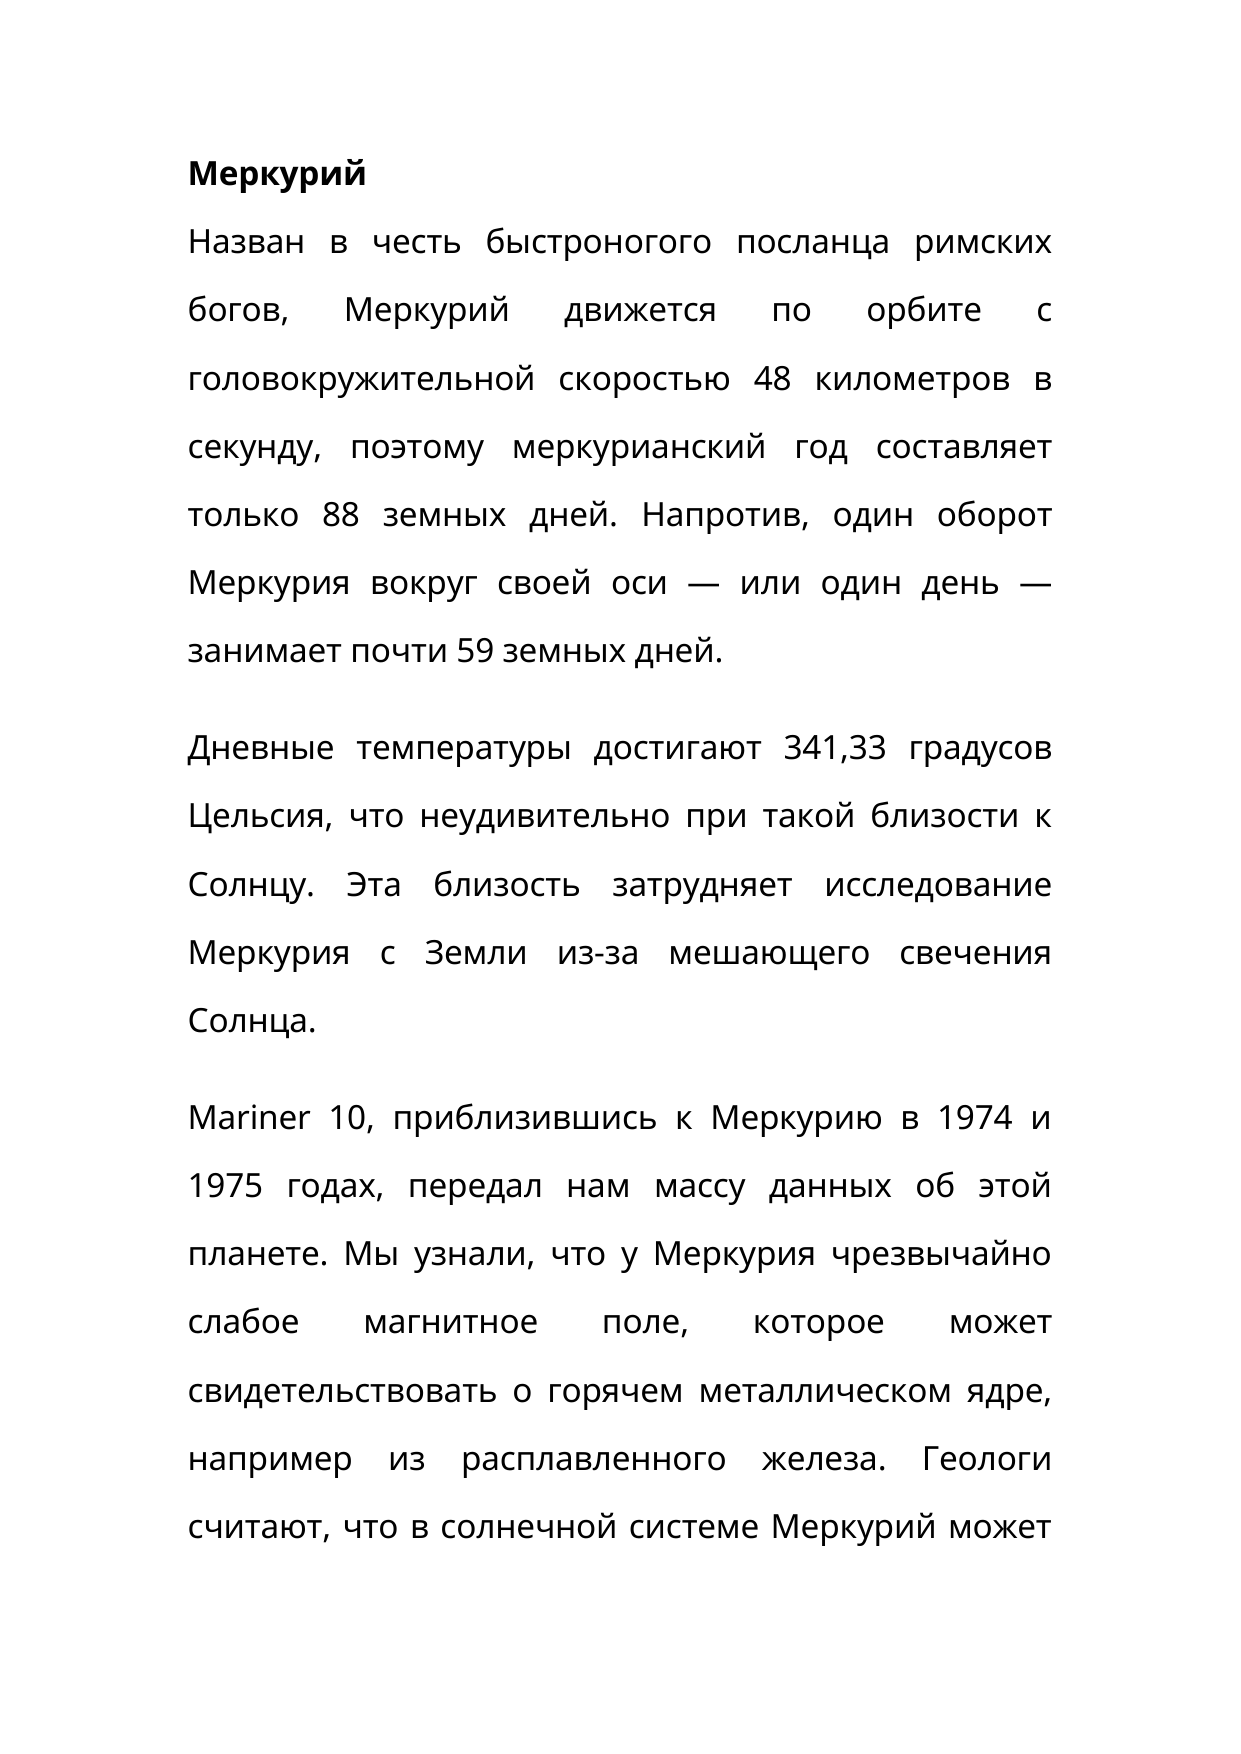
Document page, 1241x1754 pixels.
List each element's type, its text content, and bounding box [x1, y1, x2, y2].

text Назван в честь быстроногого посланца римских богов, Меркурий движется по орбите с головокружительной скоростью 48 километров в секунду, поэтому меркурианский год составляет только 88 земных дней. Напротив, один оборот Меркурия вокруг своей оси — или один день — занимает почти 59 земных дней. [187, 218, 1053, 672]
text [187, 1094, 1053, 1548]
text Меркурий [187, 150, 1053, 195]
text Дневные температуры достигают 341,33 градусов Цельсия, что неудивительно при такой близости к Солнцу. Эта близость затрудняет исследование Меркурия с Земли из-за мешающего свечения Солнца. [187, 724, 1053, 1042]
